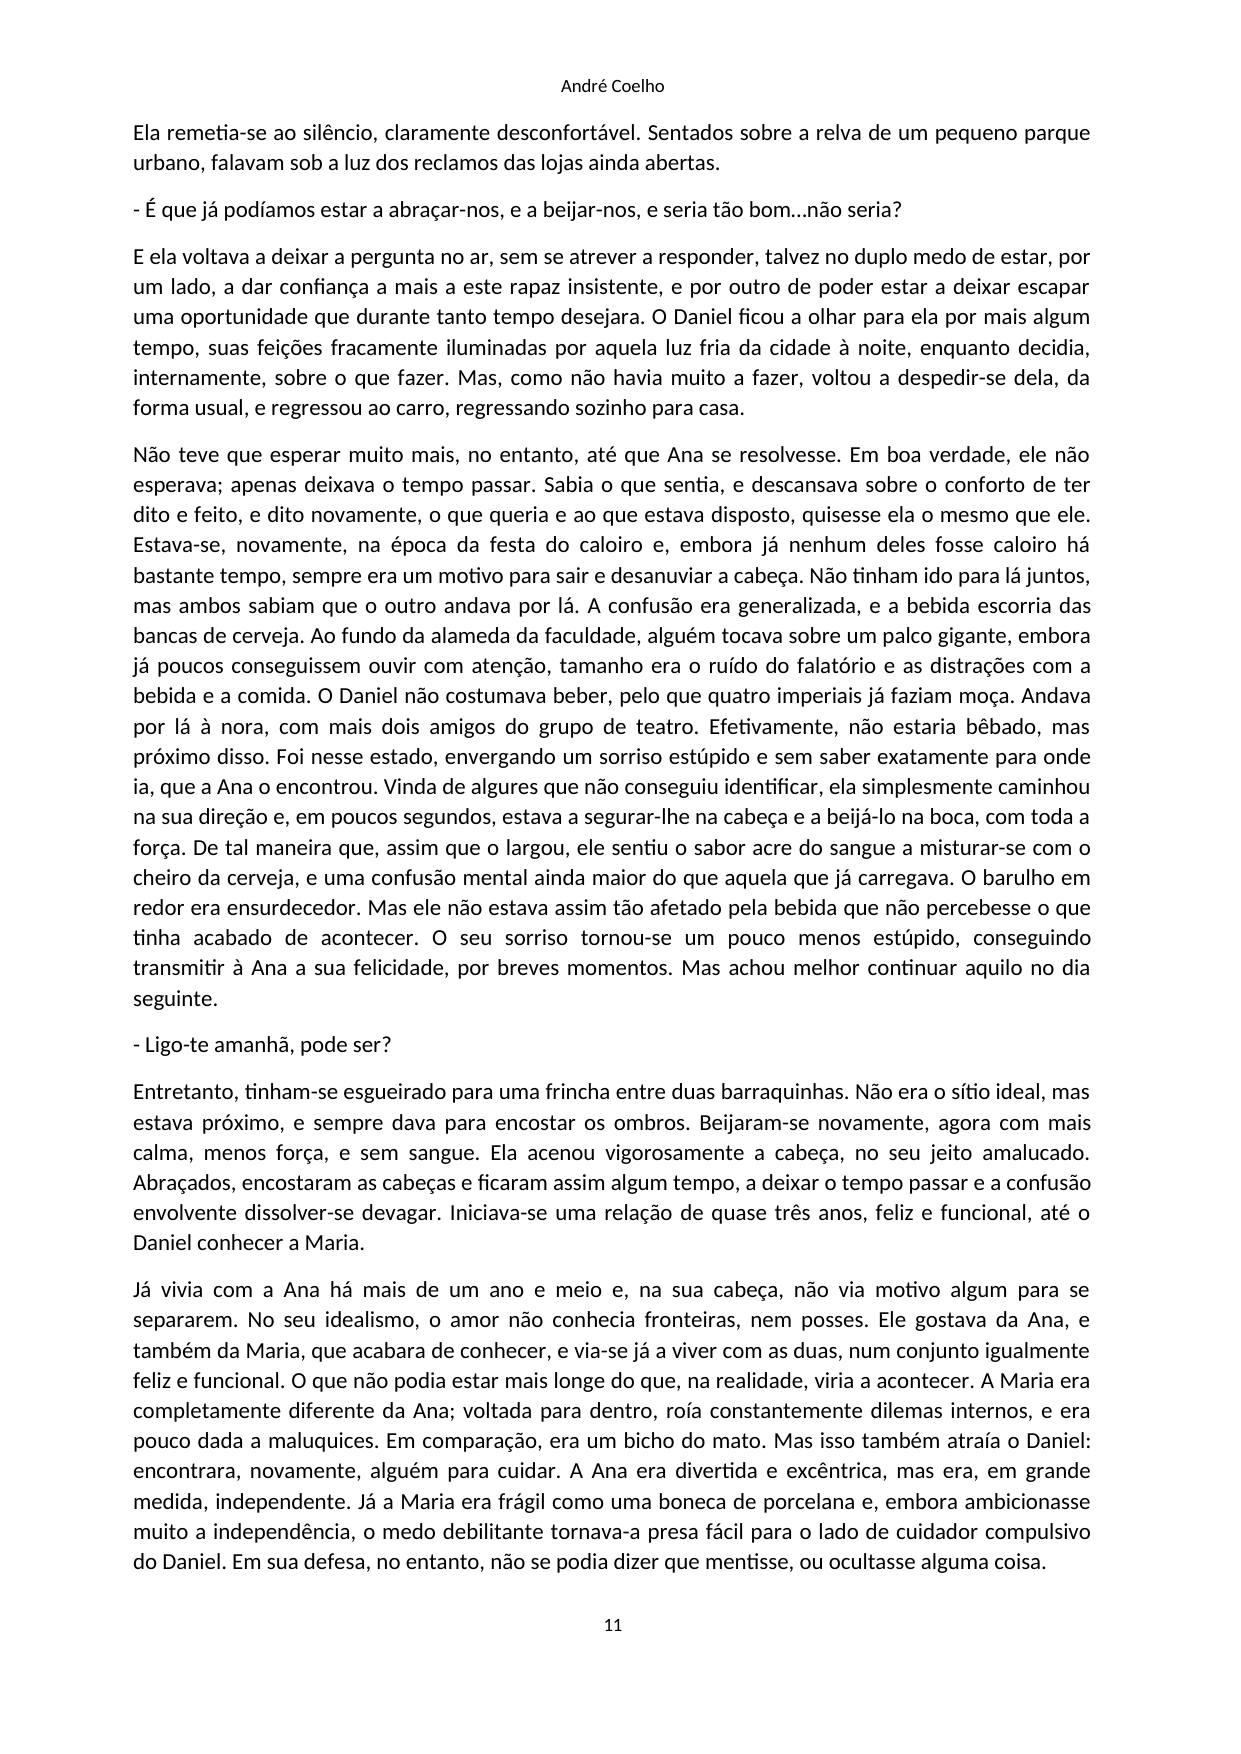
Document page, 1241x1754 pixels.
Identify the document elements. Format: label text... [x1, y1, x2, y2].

text Já vivia com a Ana há mais de um ano e meio e, na sua cabeça, não via motivo algum para se separarem. No seu idealismo, o amor não conhecia fronteiras, nem posses. Ele gostava da Ana, e também da Maria, que acabara de conhecer, e via-se já a viver com as duas, num conjunto igualmente feliz e funcional. O que não podia estar mais longe do que, na realidade, viria a acontecer. A Maria era completamente diferente da Ana; voltada para dentro, roía constantemente dilemas internos, e era pouco dada a maluquices. Em comparação, era um bicho do mato. Mas isso também atraía o Daniel: encontrara, novamente, alguém para cuidar. A Ana era divertida e excêntrica, mas era, em grande medida, independente. Já a Maria era frágil como uma boneca de porcelana e, embora ambicionasse muito a independência, o medo debilitante tornava-a presa fácil para o lado de cuidador compulsivo do Daniel. Em sua defesa, no entanto, não se podia dizer que mentisse, ou ocultasse alguma coisa. [133, 1275, 1093, 1575]
text Não teve que esperar muito mais, no entanto, até que Ana se resolvesse. Em boa verdade, ele não esperava; apenas deixava o tempo passar. Sabia o que sentia, e descansava sobre o conforto de ter dito e feito, e dito novamente, o que queria e ao que estava disposto, quisesse ela o mesmo que ele. Estava-se, novamente, na época da festa do caloiro e, embora já nenhum deles fosse caloiro há bastante tempo, sempre era um motivo para sair e desanuviar a cabeça. Não tinham ido para lá juntos, mas ambos sabiam que o outro andava por lá. A confusão era generalizada, e a bebida escorria das bancas de cerveja. Ao fundo da alameda da faculdade, alguém tocava sobre um palco gigante, embora já poucos conseguissem ouvir com atenção, tamanho era o ruído do falatório e as distrações com a bebida e a comida. O Daniel não costumava beber, pelo que quatro imperiais já faziam moça. Andava por lá à nora, com mais dois amigos do grupo de teatro. Efetivamente, não estaria bêbado, mas próximo disso. Foi nesse estado, envergando um sorriso estúpido e sem saber exatamente para onde ia, que a Ana o encontrou. Vinda de algures que não conseguiu identificar, ela simplesmente caminhou na sua direção e, em poucos segundos, estava a segurar-lhe na cabeça e a beijá-lo na boca, com toda a força. De tal maneira que, assim que o largou, ele sentiu o sabor acre do sangue a misturar-se com o cheiro da cerveja, e uma confusão mental ainda maior do que aquela que já carregava. O barulho em redor era ensurdecedor. Mas ele não estava assim tão afetado pela bebida que não percebesse o que tinha acabado de acontecer. O seu sorriso tornou-se um pouco menos estúpido, conseguindo transmitir à Ana a sua felicidade, por breves momentos. Mas achou melhor continuar aquilo no dia seguinte. [133, 440, 1093, 1012]
text E ela voltava a deixar a pergunta no ar, sem se atrever a responder, talvez no duplo medo de estar, por um lado, a dar confiança a mais a este rapaz insistente, e por outro de poder estar a deixar escapar uma oportunidade que durante tanto tempo desejara. O Daniel ficou a olhar para ela por mais algum tempo, suas feições fracamente iluminadas por aquela luz fria da cidade à noite, enquanto decidia, internamente, sobre o que fazer. Mas, como não havia muito a fazer, voltou a despedir-se dela, da forma usual, e regressou ao carro, regressando sozinho para casa. [133, 242, 1093, 421]
text - Ligo-te amanhã, pode ser? [133, 1031, 1093, 1059]
text Ela remetia-se ao silêncio, claramente desconfortável. Sentados sobre a relva de um pequeno parque urbano, falavam sob a luz dos reclamos das lojas ainda abertas. [133, 118, 1093, 176]
text - É que já podíamos estar a abraçar-nos, e a beijar-nos, e seria tão bom…não seria? [133, 195, 1093, 223]
text Entretanto, tinham-se esgueirado para uma frincha entre duas barraquinhas. Não era o sítio ideal, mas estava próximo, e sempre dava para encostar os ombros. Beijaram-se novamente, agora com mais calma, menos força, e sem sangue. Ela acenou vigorosamente a cabeça, no seu jeito amalucado. Abraçados, encostaram as cabeças e ficaram assim algum tempo, a deixar o tempo passar e a confusão envolvente dissolver-se devagar. Iniciava-se uma relação de quase três anos, feliz e funcional, até o Daniel conhecer a Maria. [133, 1077, 1093, 1257]
